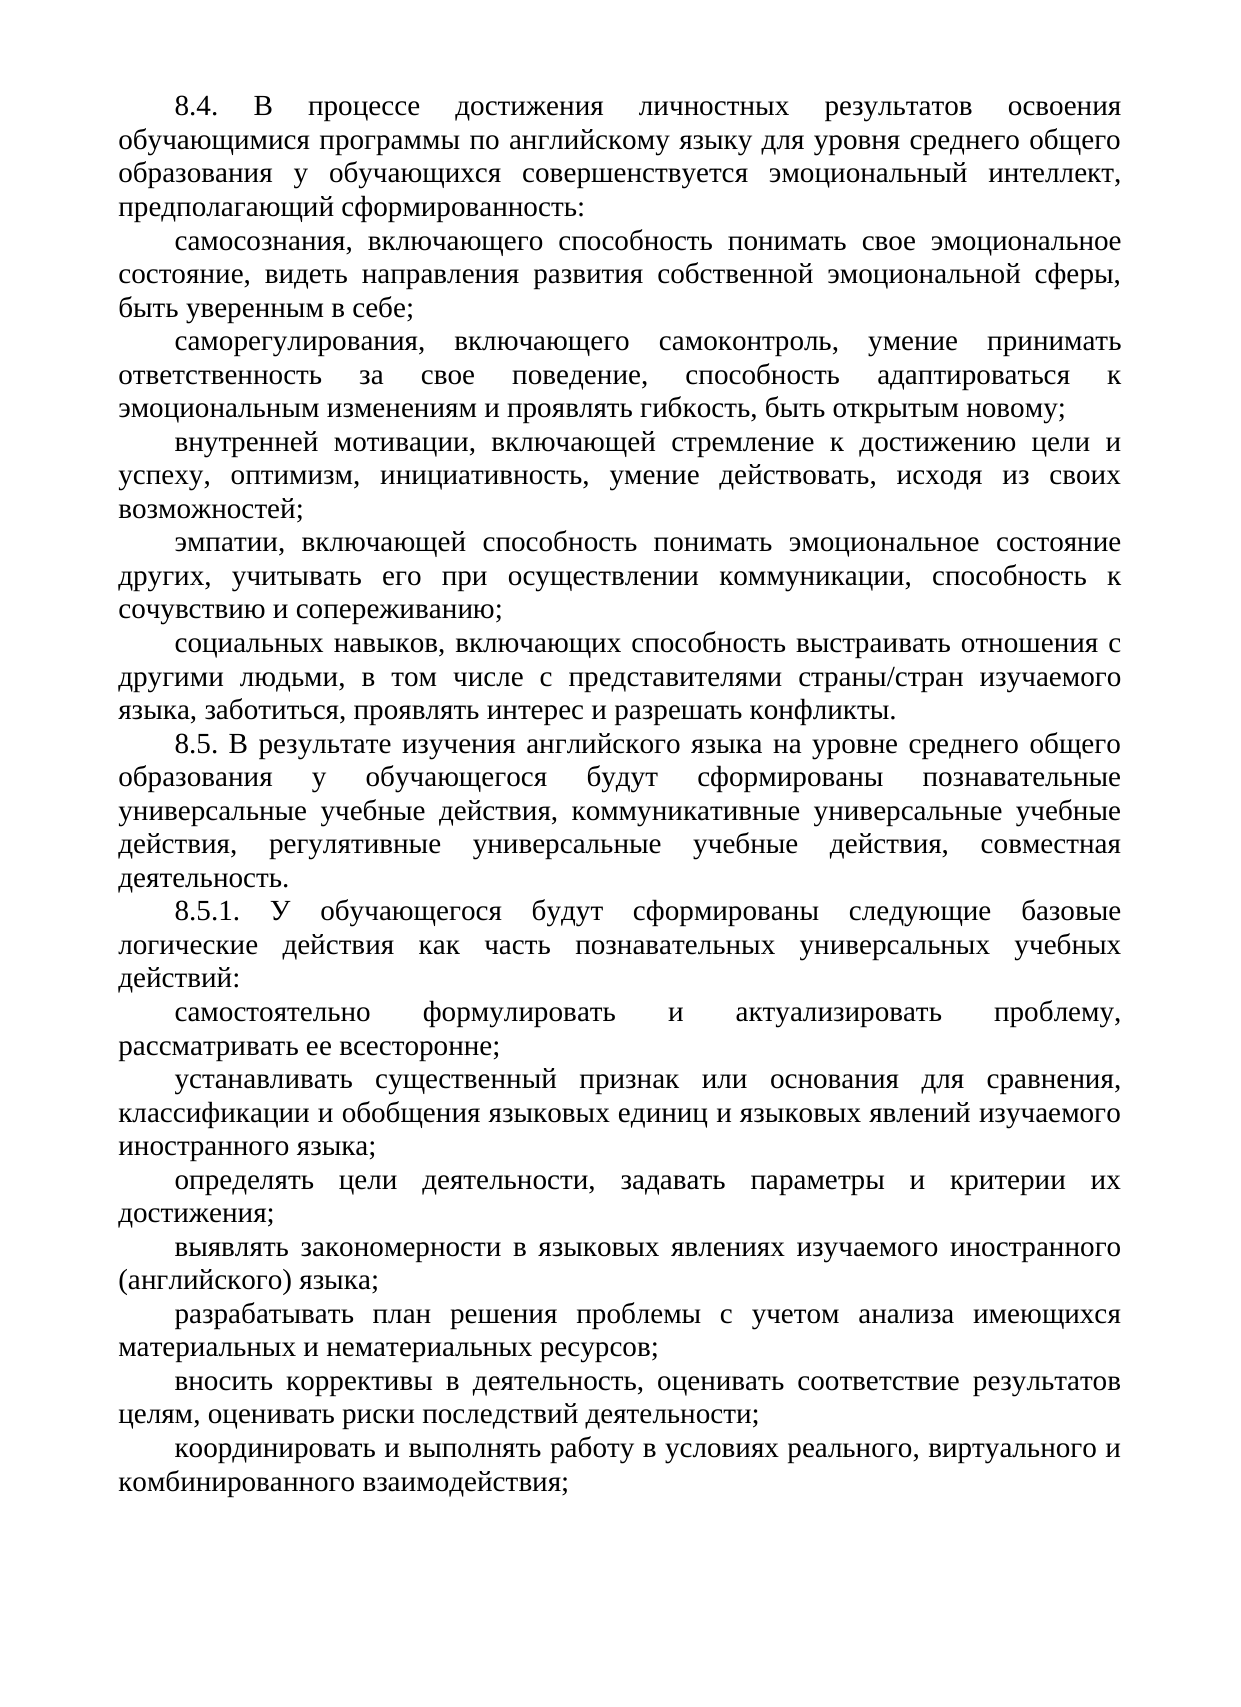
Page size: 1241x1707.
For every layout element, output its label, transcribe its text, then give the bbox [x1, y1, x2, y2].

text саморегулирования, включающего самоконтроль, умение принимать ответственность за свое поведение, способность адаптироваться к эмоциональным изменениям и проявлять гибкость, быть открытым новому; [118, 323, 1122, 424]
text разрабатывать план решения проблемы с учетом анализа имеющихся материальных и нематериальных ресурсов; [118, 1296, 1122, 1363]
text 8.5.1. У обучающегося будут сформированы следующие базовые логические действия как часть познавательных универсальных учебных действий: [118, 893, 1122, 994]
text самостоятельно формулировать и актуализировать проблему, рассматривать ее всесторонне; [118, 994, 1122, 1061]
text определять цели деятельности, задавать параметры и критерии их достижения; [118, 1162, 1122, 1229]
text 8.5. В результате изучения английского языка на уровне среднего общего образования у обучающегося будут сформированы познавательные универсальные учебные действия, коммуникативные универсальные учебные действия, регулятивные универсальные учебные действия, совместная деятельность. [118, 726, 1122, 893]
text координировать и выполнять работу в условиях реального, виртуального и комбинированного взаимодействия; [118, 1430, 1122, 1497]
text социальных навыков, включающих способность выстраивать отношения с другими людьми, в том числе с представителями страны/стран изучаемого языка, заботиться, проявлять интерес и разрешать конфликты. [118, 625, 1122, 726]
text 8.4. В процессе достижения личностных результатов освоения обучающимися программы по английскому языку для уровня среднего общего образования у обучающихся совершенствуется эмоциональный интеллект, предполагающий сформированность: [118, 88, 1122, 223]
text выявлять закономерности в языковых явлениях изучаемого иностранного (английского) языка; [118, 1229, 1122, 1296]
text самосознания, включающего способность понимать свое эмоциональное состояние, видеть направления развития собственной эмоциональной сферы, быть уверенным в себе; [118, 223, 1122, 323]
text эмпатии, включающей способность понимать эмоциональное состояние других, учитывать его при осуществлении коммуникации, способность к сочувствию и сопереживанию; [118, 524, 1122, 625]
text внутренней мотивации, включающей стремление к достижению цели и успеху, оптимизм, инициативность, умение действовать, исходя из своих возможностей; [118, 424, 1122, 524]
text вносить коррективы в деятельность, оценивать соответствие результатов целям, оценивать риски последствий деятельности; [118, 1363, 1122, 1430]
text устанавливать существенный признак или основания для сравнения, классификации и обобщения языковых единиц и языковых явлений изучаемого иностранного языка; [118, 1061, 1122, 1162]
